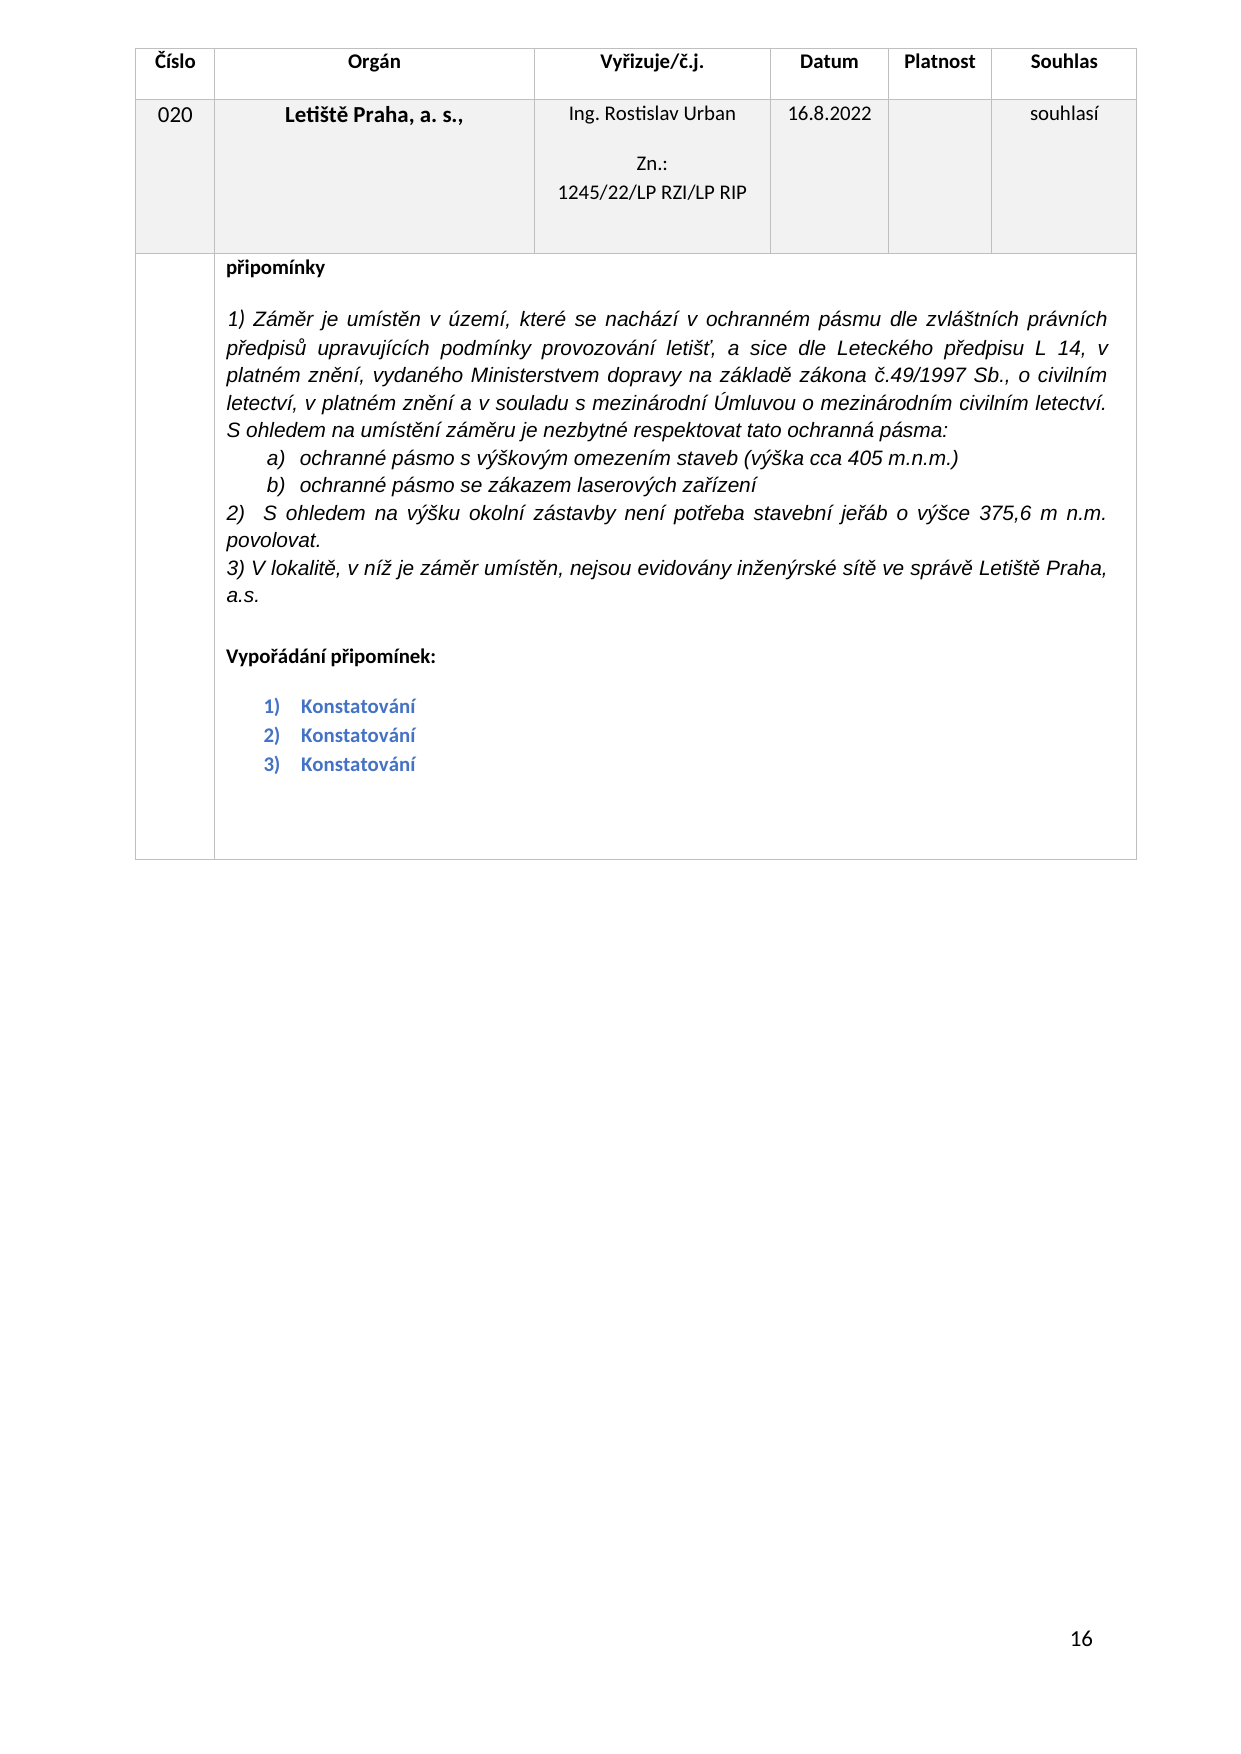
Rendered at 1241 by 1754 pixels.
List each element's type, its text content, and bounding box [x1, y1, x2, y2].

table_header Datum [771, 49, 888, 99]
table_header Platnost [889, 49, 991, 99]
table_cell [136, 254, 214, 859]
table_cell Letiště Praha, a. s., [215, 100, 534, 253]
table_cell souhlasí [992, 100, 1136, 253]
table_header Číslo [136, 49, 214, 99]
table_cell připomínky 1) Záměr je umístěn v území, které se nachází v ochranném pásmu dle zvláštních právních předpisů upravujících podmínky provozování letišť, a sice dle Leteckého předpisu L 14, v platném znění, vydaného Ministerstvem dopravy na základě zákona č.49/1997 Sb., o civilním letectví, v platném znění a v souladu s mezinárodní Úmluvou o mezinárodním civilním letectví. S ohledem na umístění záměru je nezbytné respektovat tato ochranná pásma: a) ochranné pásmo s výškovým omezením staveb (výška cca 405 m.n.m.) b) ochranné pásmo se zákazem laserových zařízení 2) S ohledem na výšku okolní zástavby není potřeba stavební jeřáb o výšce 375,6 m n.m. povolovat. 3) V lokalitě, v níž je záměr umístěn, nejsou evidovány inženýrské sítě ve správě Letiště Praha, a.s. Vypořádání připomínek: Konstatování Konstatování Konstatování [215, 254, 1136, 859]
table_header Souhlas [992, 49, 1136, 99]
table_header Vyřizuje/č.j. [535, 49, 770, 99]
table_cell Ing. Rostislav Urban Zn.: 1245/22/LP RZI/LP RIP [535, 100, 770, 253]
table_cell [889, 100, 991, 253]
table_cell 020 [136, 100, 214, 253]
table_cell 16.8.2022 [771, 100, 888, 253]
table_header Orgán [215, 49, 534, 99]
